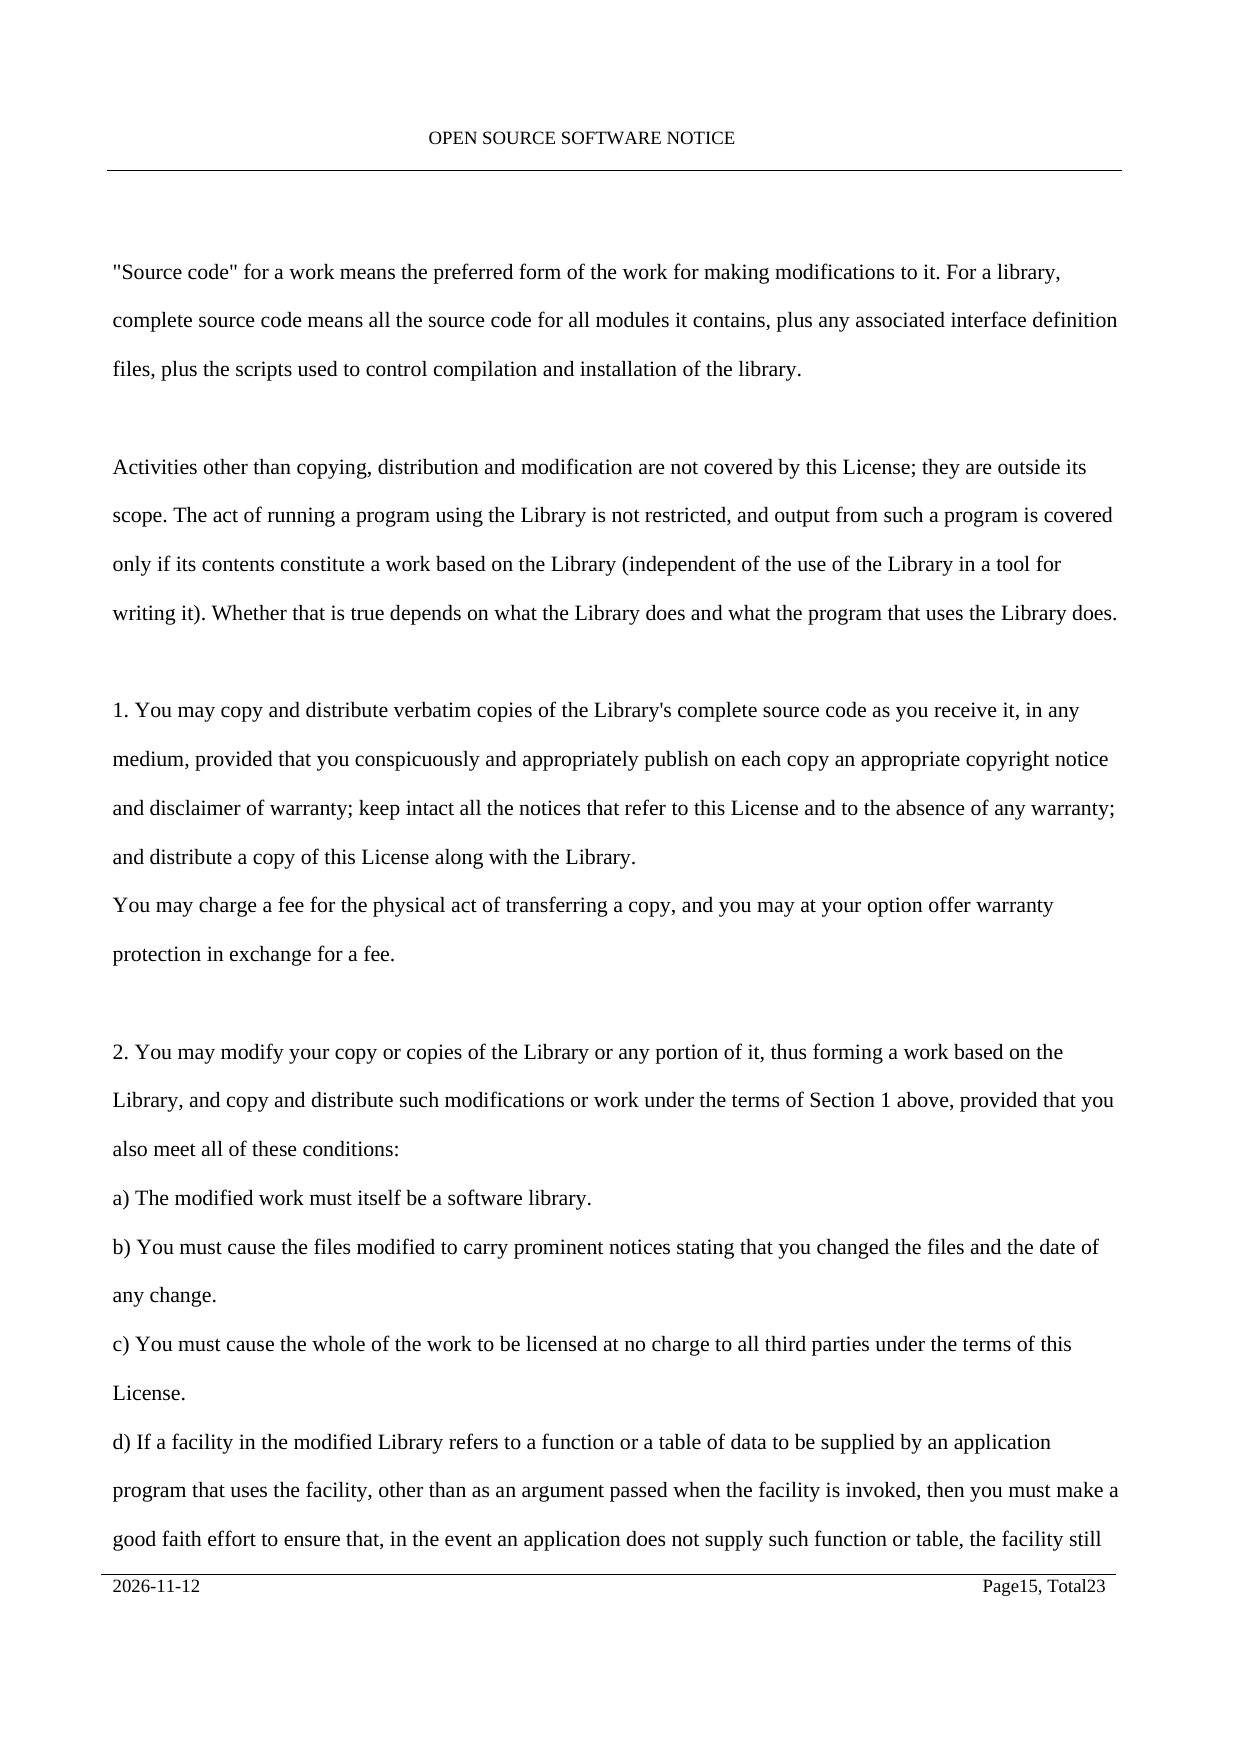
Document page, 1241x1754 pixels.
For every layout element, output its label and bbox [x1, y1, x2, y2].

text [112, 206, 1128, 1555]
